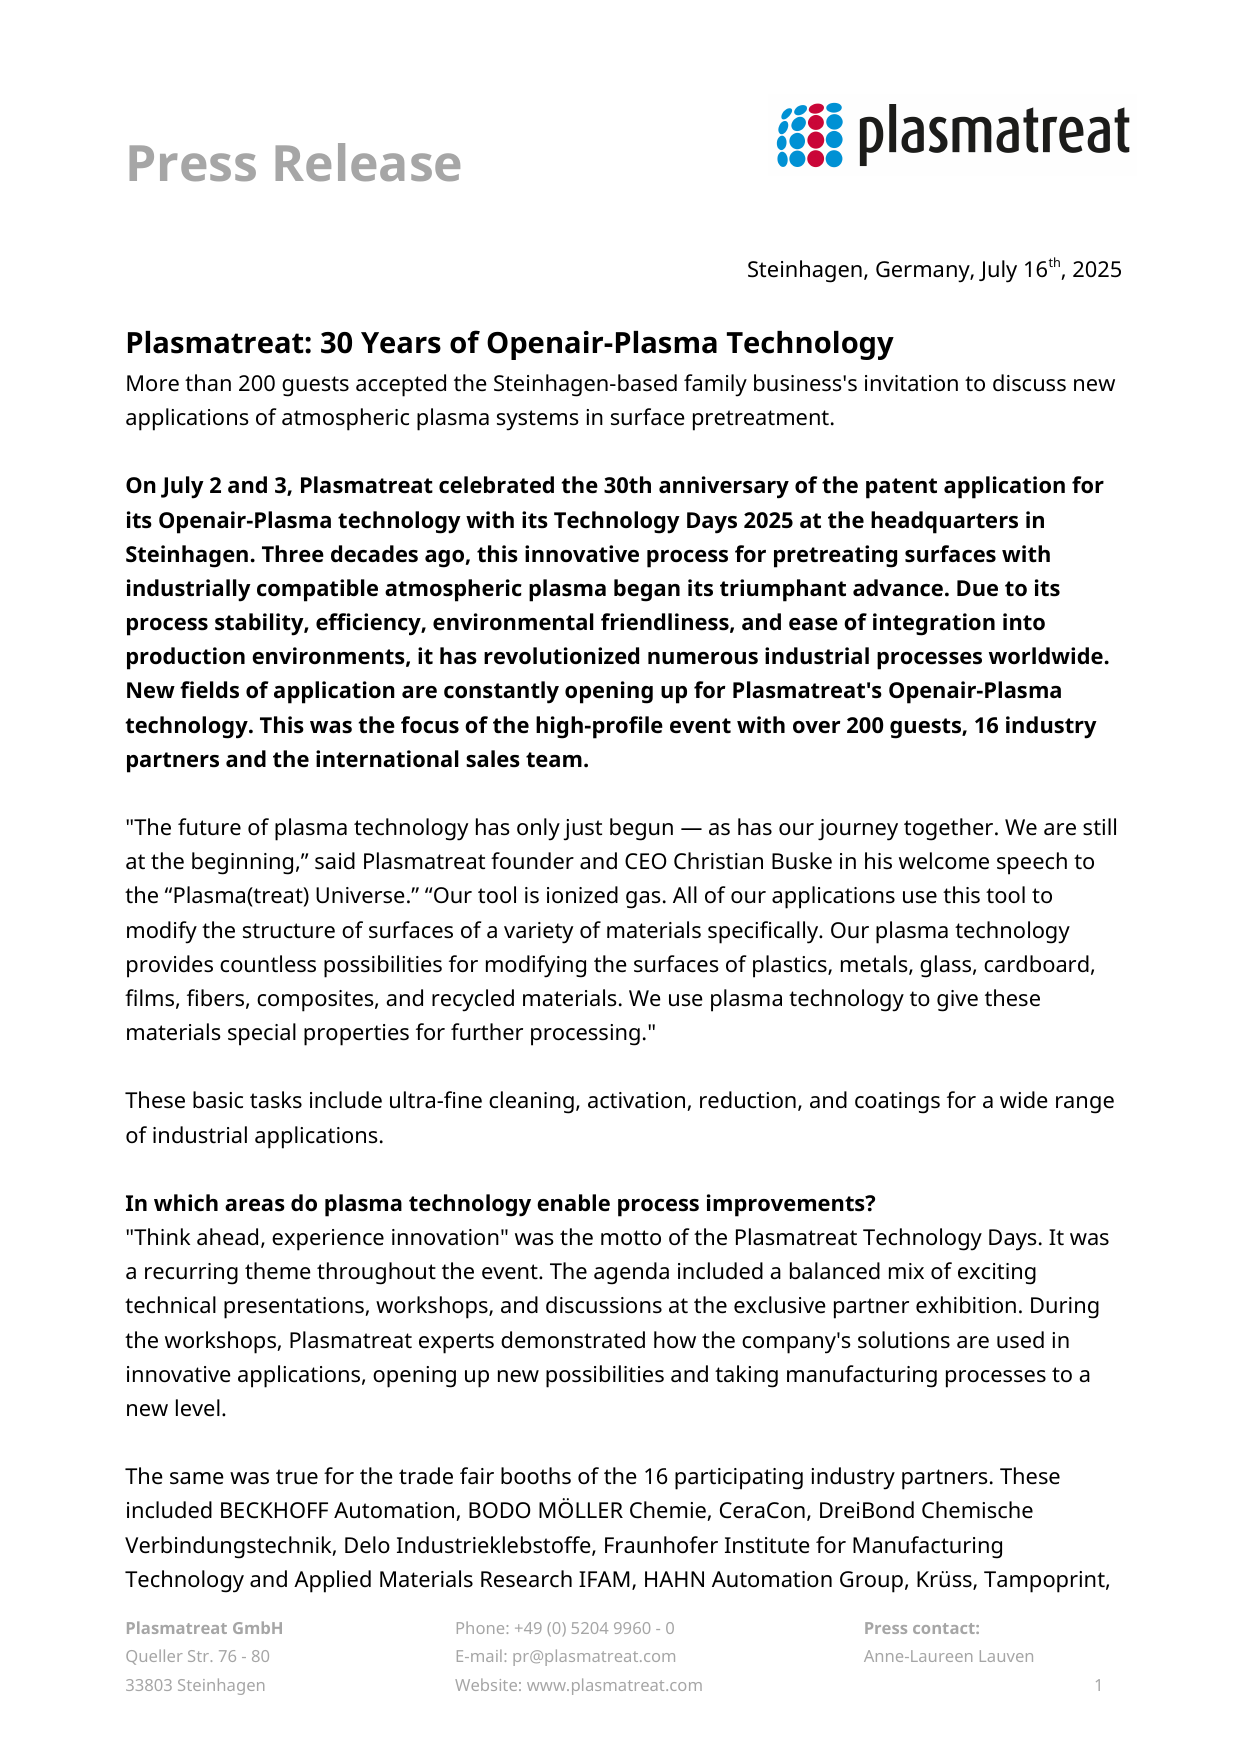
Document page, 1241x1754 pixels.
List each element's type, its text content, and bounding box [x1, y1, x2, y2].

text These basic tasks include ultra-fine cleaning, activation, reduction, and coatings for a wide range of industrial applications. [125, 1086, 1122, 1149]
text On July 2 and 3, Plasmatreat celebrated the 30th anniversary of the patent application for its Openair-Plasma technology with its Technology Days 2025 at the headquarters in Steinhagen. Three decades ago, this innovative process for pretreating surfaces with industrially compatible atmospheric plasma began its triumphant advance. Due to its process stability, efficiency, environmental friendliness, and ease of integration into production environments, it has revolutionized numerous industrial processes worldwide. New fields of application are constantly opening up for Plasmatreat's Openair-Plasma technology. This was the focus of the high-profile event with over 200 guests, 16 industry partners and the international sales team. [125, 471, 1122, 774]
picture [768, 94, 1138, 176]
text In which areas do plasma technology enable process improvements? [125, 1188, 1122, 1218]
text More than 200 guests accepted the Steinhagen-based family business's invitation to discuss new applications of atmospheric plasma systems in surface pretreatment. [125, 368, 1122, 432]
text Plasmatreat: 30 Years of Openair-Plasma Technology [125, 322, 1122, 362]
text Steinhagen, Germany, July 16th, 2025 [125, 254, 1122, 284]
text "The future of plasma technology has only just begun — as has our journey together. We are still at the beginning,” said Plasmatreat founder and CEO Christian Buske in his welcome speech to the “Plasma(treat) Universe.” “Our tool is ionized gas. All of our applications use this tool to modify the structure of surfaces of a variety of materials specifically. Our plasma technology provides countless possibilities for modifying the surfaces of plastics, metals, glass, cardboard, films, fibers, composites, and recycled materials. We use plasma technology to give these materials special properties for further processing." [125, 812, 1122, 1047]
text "Think ahead, experience innovation" was the motto of the Plasmatreat Technology Days. It was a recurring theme throughout the event. The agenda included a balanced mix of exciting technical presentations, workshops, and discussions at the exclusive partner exhibition. During the workshops, Plasmatreat experts demonstrated how the company's solutions are used in innovative applications, opening up new possibilities and taking manufacturing processes to a new level. [125, 1222, 1122, 1423]
